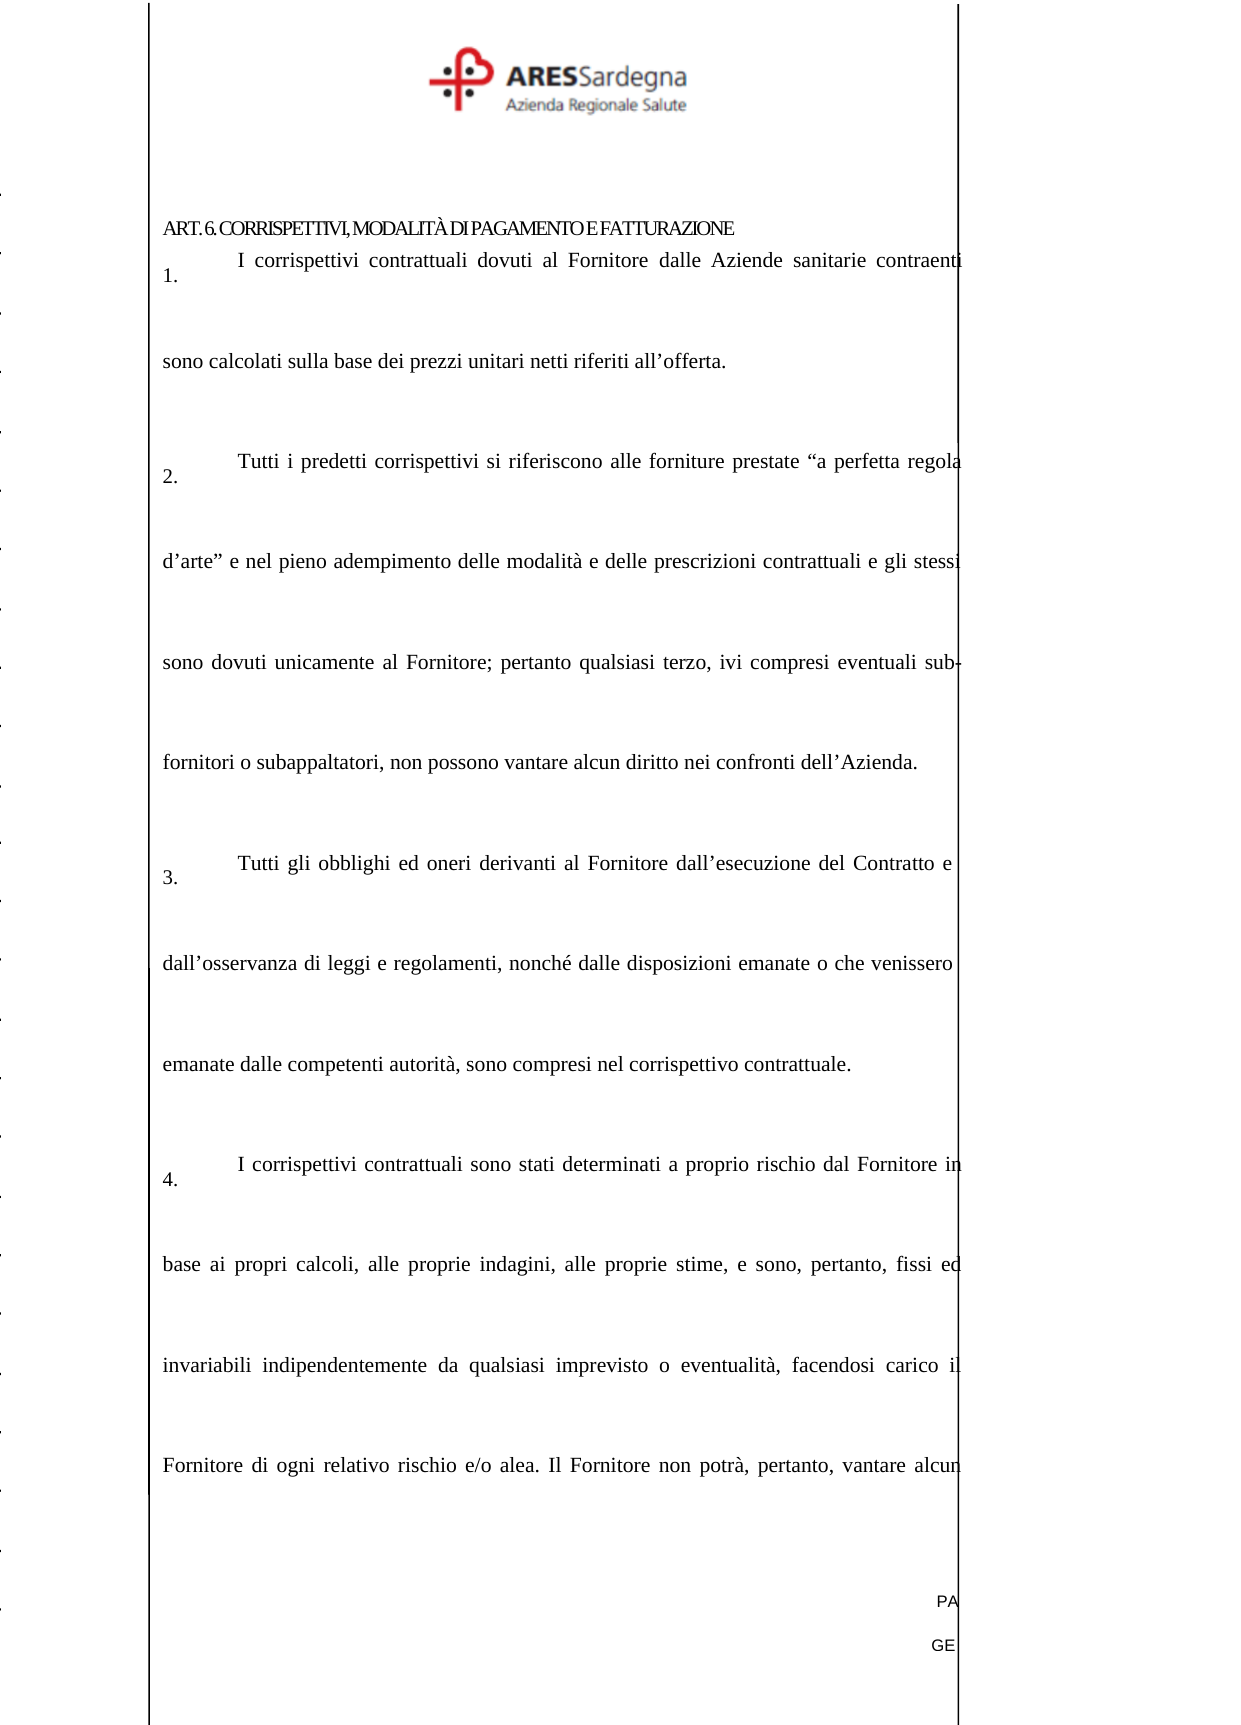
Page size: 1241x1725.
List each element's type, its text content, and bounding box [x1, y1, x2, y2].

list I corrispettivi contrattuali dovuti al Fornitore dalle Aziende sanitarie contraenti sono calcolati sulla base dei prezzi unitari netti riferiti all’offerta. [162, 247, 963, 391]
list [162, 1151, 963, 1495]
list Tutti i predetti corrispettivi si riferiscono alle forniture prestate “a perfetta regola d’arte” e nel pieno adempimento delle modalità e delle prescrizioni contrattuali e gli stessi sono dovuti unicamente al Fornitore; pertanto qualsiasi terzo, ivi compresi eventuali sub-fornitori o subappaltatori, non possono vantare alcun diritto nei confronti dell’Azienda. [162, 448, 963, 792]
list Tutti gli obblighi ed oneri derivanti al Fornitore dall’esecuzione del Contratto e dall’osservanza di leggi e regolamenti, nonché dalle disposizioni emanate o che venissero emanate dalle competenti autorità, sono compresi nel corrispettivo contrattuale. [162, 850, 954, 1094]
subtitle ART. 6. CORRISPETTIVI, MODALITÀ DI PAGAMENTO E FATTURAZIONE [162, 189, 960, 247]
picture [417, 37, 709, 122]
